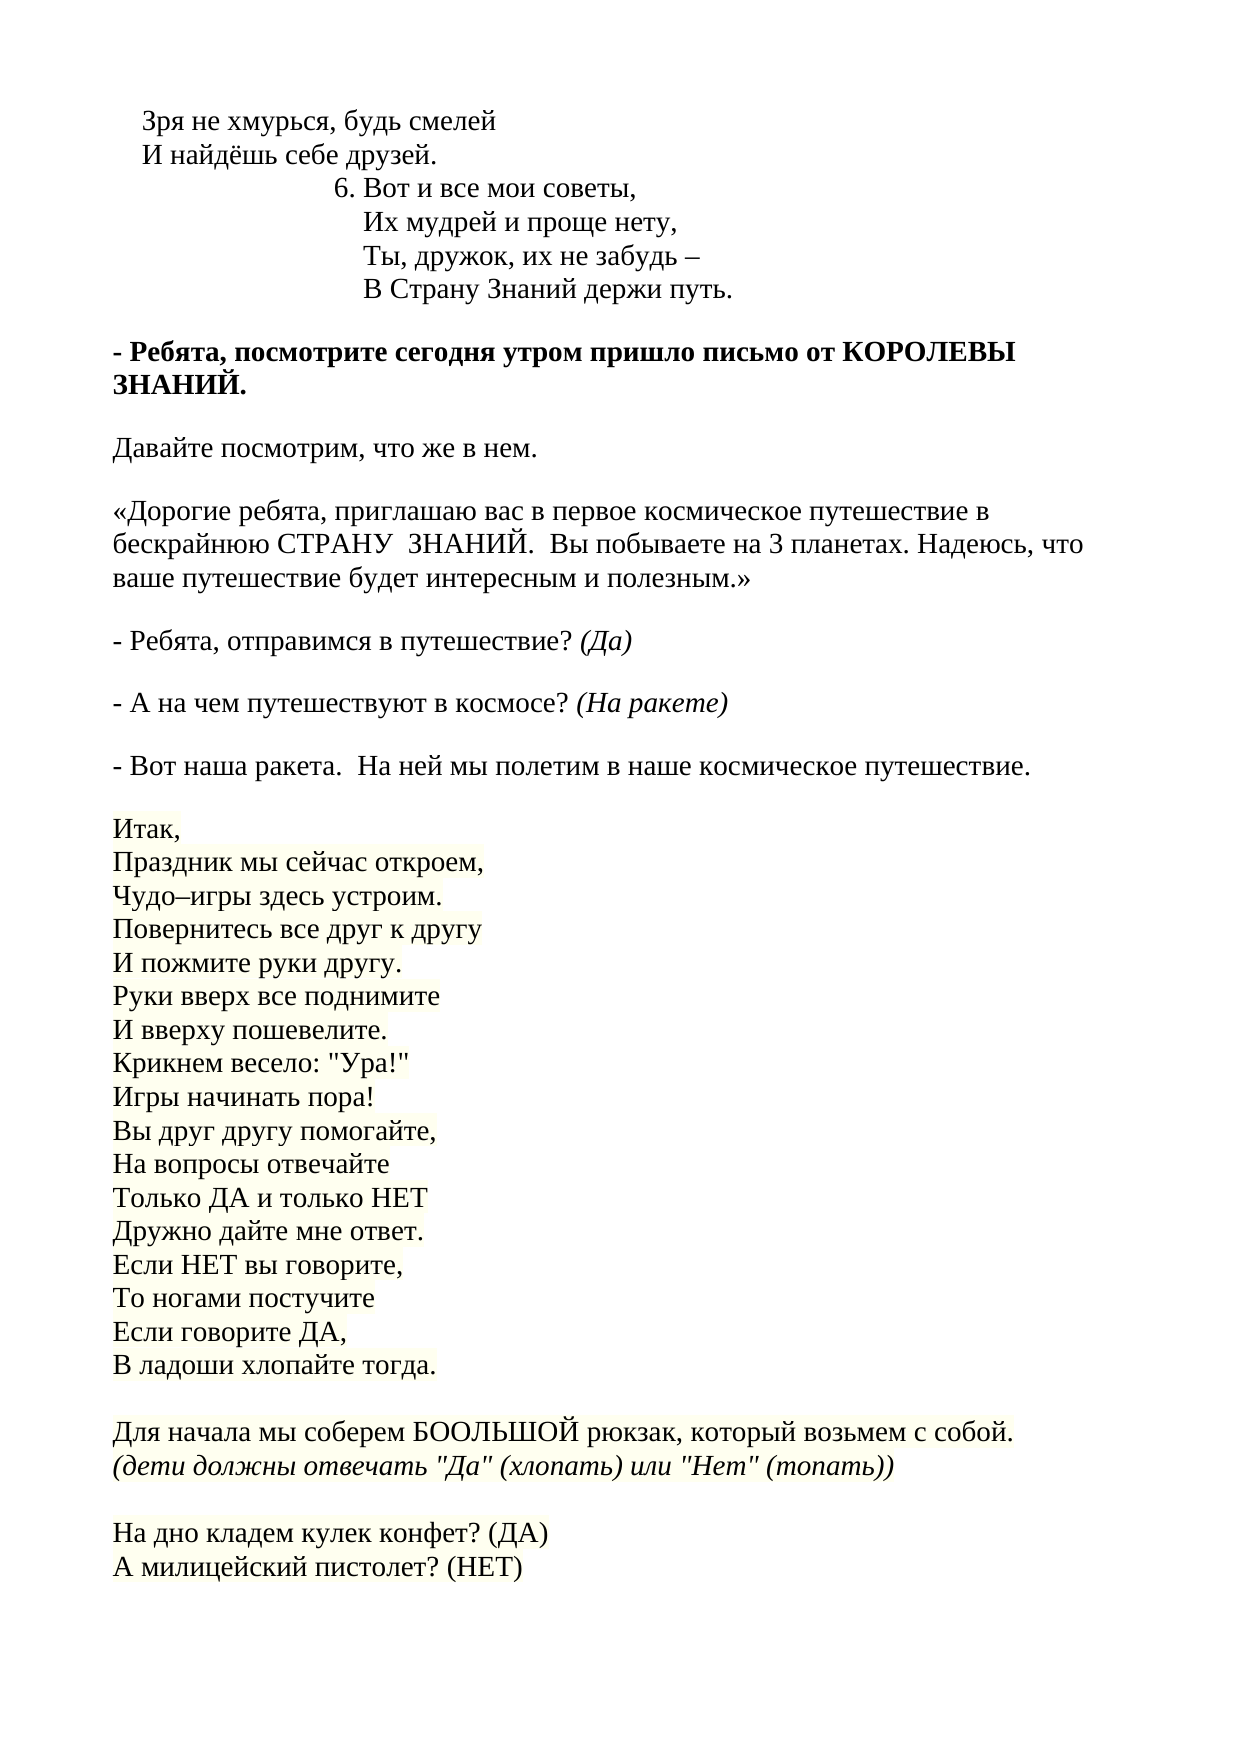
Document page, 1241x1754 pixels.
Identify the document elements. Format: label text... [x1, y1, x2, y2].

text 6. Вот и все мои советы, Их мудрей и проще нету, Ты, дружок, их не забудь – В Страну Знаний держи путь. [334, 171, 1128, 305]
text - Ребята, отправимся в путешествие? (Да) [112, 623, 1128, 656]
text - Ребята, посмотрите сегодня утром пришло письмо от КОРОЛЕВЫ ЗНАНИЙ. [112, 334, 1128, 401]
text - Вот наша ракета. На ней мы полетим в наше космическое путешествие. [112, 748, 1128, 782]
text Давайте посмотрим, что же в нем. [112, 430, 1128, 464]
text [112, 811, 1128, 1582]
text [112, 103, 1128, 171]
text «Дорогие ребята, приглашаю вас в первое космическое путешествие в бескрайнюю СТРАНУ ЗНАНИЙ. Вы побываете на 3 планетах. Надеюсь, что ваше путешествие будет интересным и полезным.» [112, 493, 1128, 593]
text - А на чем путешествуют в космосе? (На ракете) [112, 685, 1128, 719]
